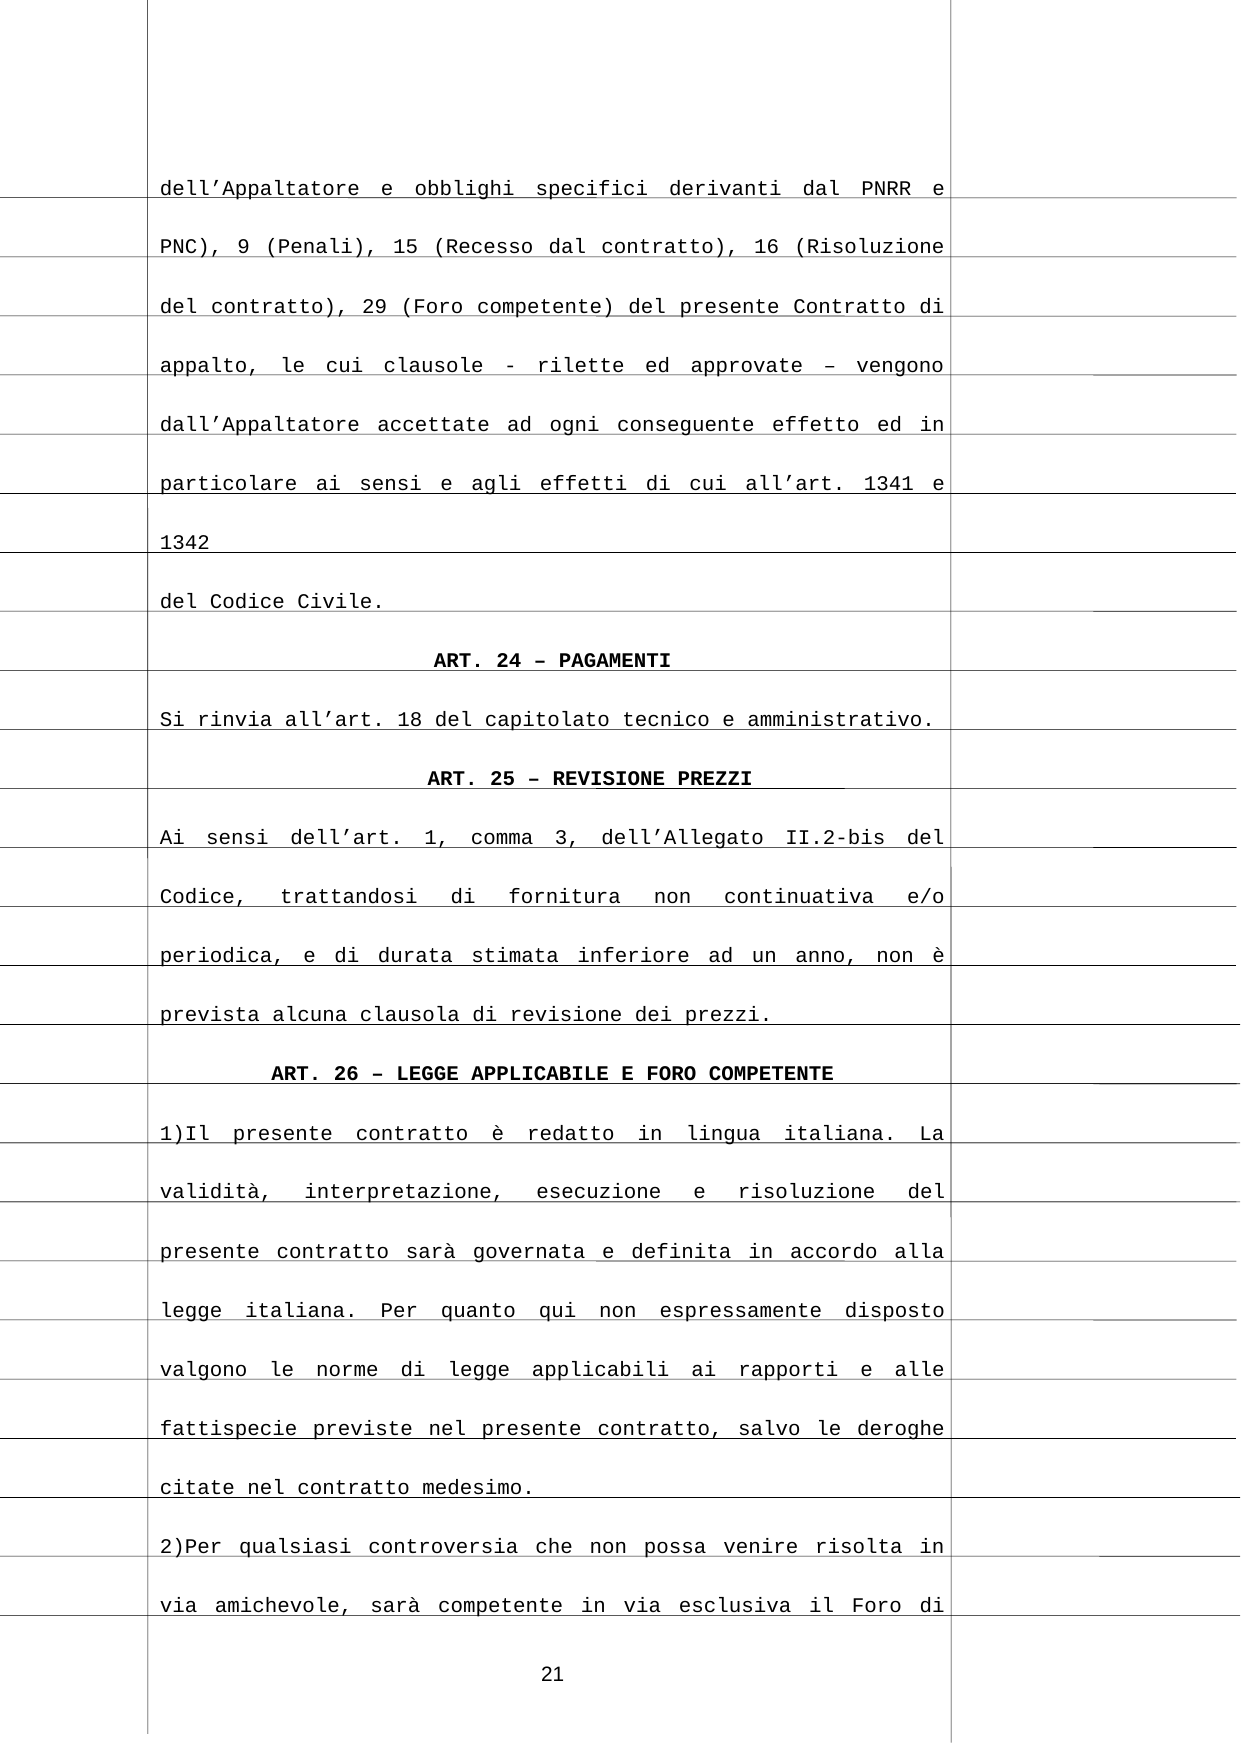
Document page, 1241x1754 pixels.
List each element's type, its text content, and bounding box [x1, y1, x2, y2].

list ART. 24 – PAGAMENTI [159, 620, 945, 679]
text Ai sensi dell’art. 1, comma 3, dell’Allegato II.2-bis del Codice, trattandosi di fornitura non continuativa e/o periodica, e di durata stimata inferiore ad un anno, non è prevista alcuna clausola di revisione dei prezzi. [159, 797, 945, 1034]
list Si rinvia all’art. 18 del capitolato tecnico e amministrativo. [159, 679, 945, 738]
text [159, 148, 945, 561]
list 1)Il presente contratto è redatto in lingua italiana. La validità, interpretazione, esecuzione e risoluzione del presente contratto sarà governata e definita in accordo alla legge italiana. Per quanto qui non espressamente disposto valgono le norme di legge applicabili ai rapporti e alle fattispecie previste nel presente contratto, salvo le deroghe citate nel contratto medesimo. [159, 1093, 945, 1506]
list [159, 1506, 945, 1624]
list ART. 25 – REVISIONE PREZZI [234, 738, 945, 797]
list del Codice Civile. [159, 561, 945, 620]
subtitle ART. 26 – LEGGE APPLICABILE E FORO COMPETENTE [159, 1034, 945, 1093]
